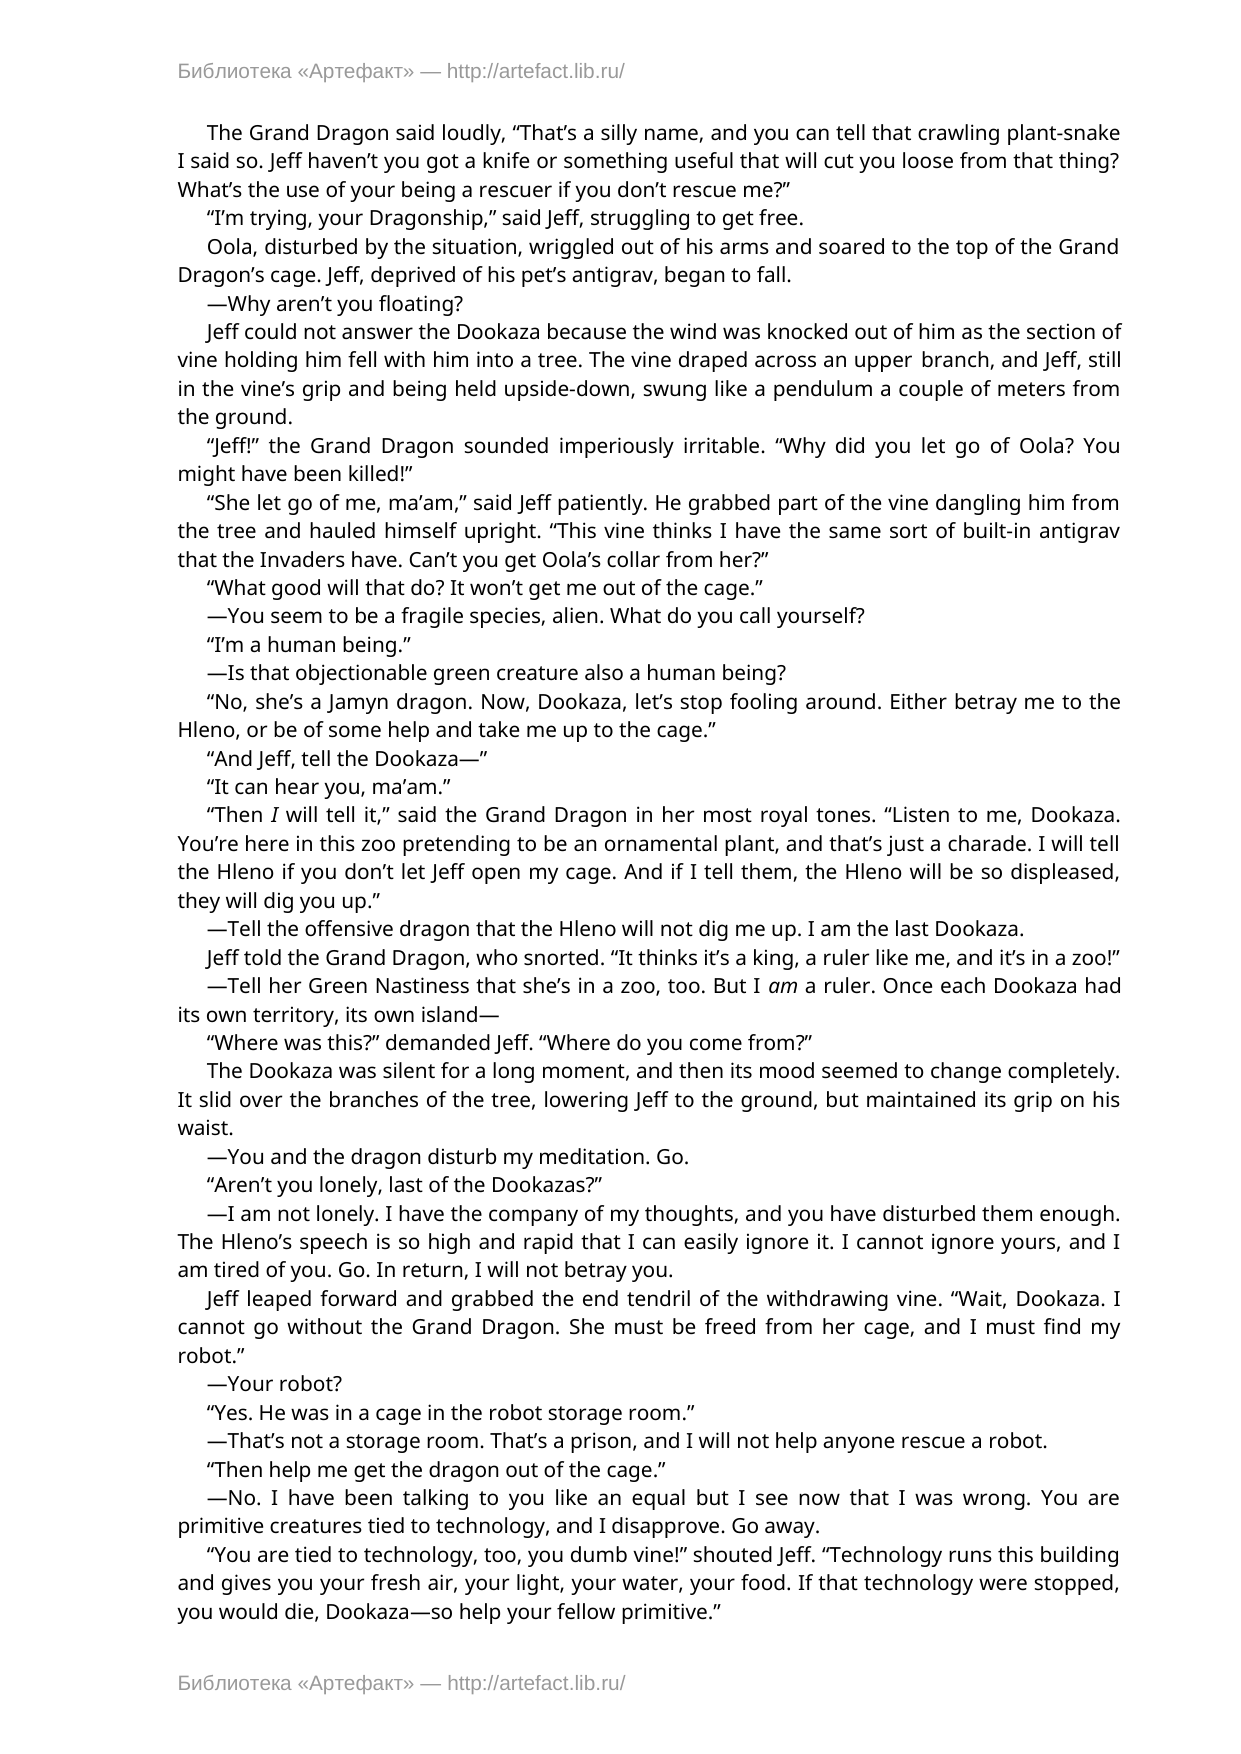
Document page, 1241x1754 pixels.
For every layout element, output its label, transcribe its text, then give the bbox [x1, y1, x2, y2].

text “What good will that do? It won’t get me out of the cage.” [177, 573, 1122, 602]
text —No. I have been talking to you like an equal but I see now that I was wrong. You are primitive creatures tied to technology, and I disapprove. Go away. [177, 1483, 1122, 1540]
text —Tell her Green Nastiness that she’s in a zoo, too. But I am a ruler. Once each Dookaza had its own territory, its own island— [177, 971, 1122, 1028]
text Jeff leaped forward and grabbed the end tendril of the withdrawing vine. “Wait, Dookaza. I cannot go without the Grand Dragon. She must be freed from her cage, and I must find my robot.” [177, 1284, 1122, 1369]
text The Dookaza was silent for a long moment, and then its mood seemed to change completely. It slid over the branches of the tree, lowering Jeff to the ground, but maintained its grip on his waist. [177, 1057, 1122, 1142]
text Jeff could not answer the Dookaza because the wind was knocked out of him as the section of vine holding him fell with him into a tree. The vine draped across an upper branch, and Jeff, still in the vine’s grip and being held upside-down, swung like a pendulum a couple of meters from the ground. [177, 317, 1122, 431]
text —I am not lonely. I have the company of my thoughts, and you have disturbed them enough. The Hleno’s speech is so high and rapid that I can easily ignore it. I cannot ignore yours, and I am tired of you. Go. In return, I will not betray you. [177, 1199, 1122, 1284]
text “No, she’s a Jamyn dragon. Now, Dookaza, let’s stop fooling around. Either betray me to the Hleno, or be of some help and take me up to the cage.” [177, 687, 1122, 744]
text —You and the dragon disturb my meditation. Go. [177, 1142, 1122, 1170]
text —Your robot? [177, 1369, 1122, 1398]
text The Grand Dragon said loudly, “That’s a silly name, and you can tell that crawling plant-snake I said so. Jeff haven’t you got a knife or something useful that will cut you loose from that thing? What’s the use of your being a rescuer if you don’t rescue me?” [177, 118, 1122, 203]
text “I’m trying, your Dragonship,” said Jeff, struggling to get free. [177, 203, 1122, 232]
text —Tell the offensive dragon that the Hleno will not dig me up. I am the last Dookaza. [177, 914, 1122, 943]
text “It can hear you, ma’am.” [177, 772, 1122, 801]
text “Jeff!” the Grand Dragon sounded imperiously irritable. “Why did you let go of Oola? You might have been killed!” [177, 431, 1122, 488]
text —Why aren’t you floating? [177, 289, 1122, 317]
text “And Jeff, tell the Dookaza—” [177, 744, 1122, 772]
text “I’m a human being.” [177, 630, 1122, 658]
text “Then help me get the dragon out of the cage.” [177, 1455, 1122, 1483]
text “Aren’t you lonely, last of the Dookazas?” [177, 1170, 1122, 1199]
text Jeff told the Grand Dragon, who snorted. “It thinks it’s a king, a ruler like me, and it’s in a zoo!” [177, 943, 1122, 971]
text “You are tied to technology, too, you dumb vine!” shouted Jeff. “Technology runs this building and gives you your fresh air, your light, your water, your food. If that technology were stopped, you would die, Dookaza—so help your fellow primitive.” [177, 1540, 1122, 1625]
text “Then I will tell it,” said the Grand Dragon in her most royal tones. “Listen to me, Dookaza. You’re here in this zoo pretending to be an ornamental plant, and that’s just a charade. I will tell the Hleno if you don’t let Jeff open my cage. And if I tell them, the Hleno will be so displeased, they will dig you up.” [177, 801, 1122, 914]
text Oola, disturbed by the situation, wriggled out of his arms and soared to the top of the Grand Dragon’s cage. Jeff, deprived of his pet’s antigrav, began to fall. [177, 232, 1122, 289]
text —Is that objectionable green creature also a human being? [177, 658, 1122, 687]
text —You seem to be a fragile species, alien. What do you call yourself? [177, 602, 1122, 630]
text “Yes. He was in a cage in the robot storage room.” [177, 1398, 1122, 1426]
text “Where was this?” demanded Jeff. “Where do you come from?” [177, 1028, 1122, 1057]
text —That’s not a storage room. That’s a prison, and I will not help anyone rescue a robot. [177, 1426, 1122, 1455]
text “She let go of me, ma’am,” said Jeff patiently. He grabbed part of the vine dangling him from the tree and hauled himself upright. “This vine thinks I have the same sort of built-in antigrav that the Invaders have. Can’t you get Oola’s collar from her?” [177, 488, 1122, 573]
